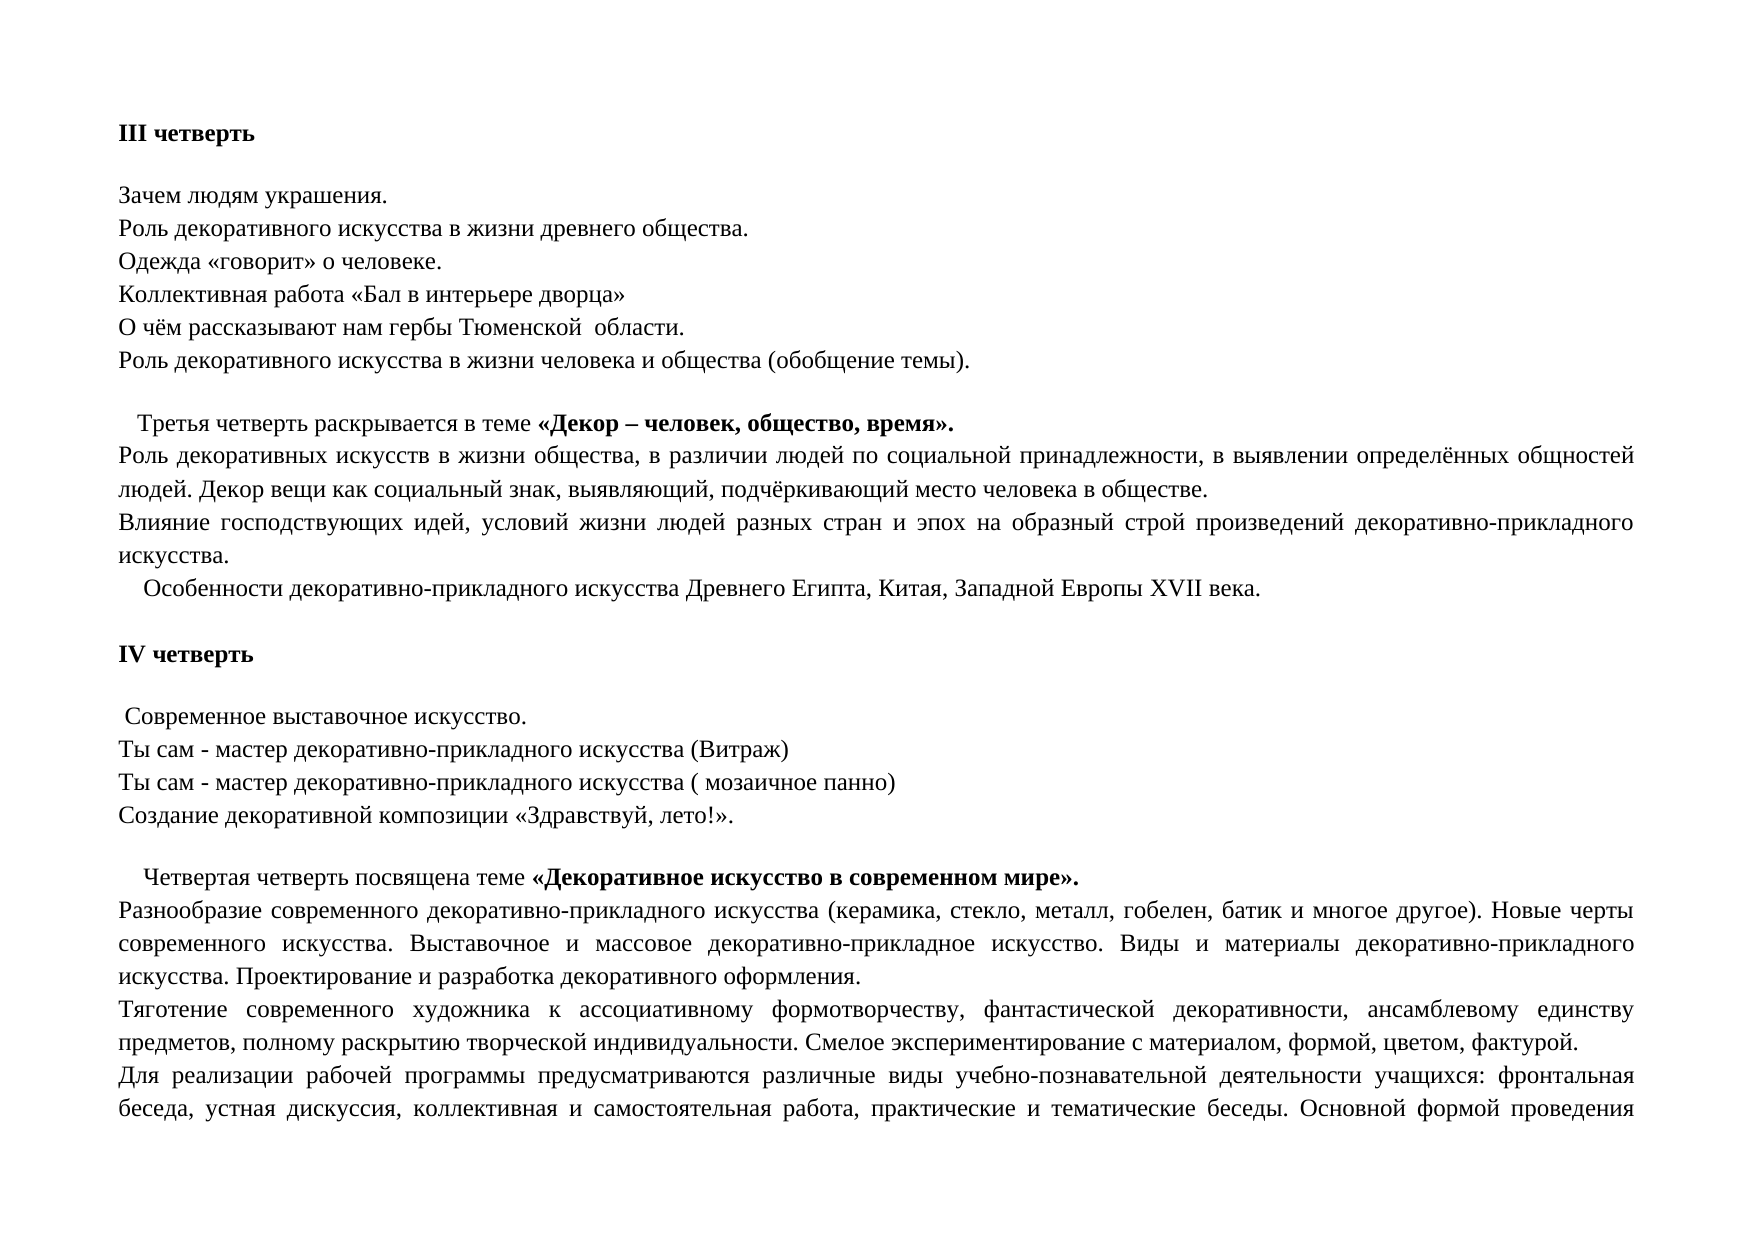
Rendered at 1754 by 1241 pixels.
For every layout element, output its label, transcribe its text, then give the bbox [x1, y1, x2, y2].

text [118, 1060, 1636, 1122]
text Влияние господствующих идей, условий жизни людей разных стран и эпох на образный строй произведений декоративно-прикладного искусства. [118, 507, 1636, 568]
text Роль декоративных искусств в жизни общества, в различии людей по социальной принадлежности, в выявлении определённых общностей людей. Декор вещи как социальный знак, выявляющий, подчёркивающий место человека в обществе. [118, 441, 1636, 502]
text Особенности декоративно-прикладного искусства Древнего Египта, Китая, Западной Европы XVII века. [118, 573, 1636, 601]
text Четвертая четверть посвящена теме «Декоративное искусство в современном мире». [118, 862, 1636, 891]
text Тяготение современного художника к ассоциативному формотворчеству, фантастической декоративности, ансамблевому единству предметов, полному раскрытию творческой индивидуальности. Смелое экспериментирование с материалом, формой, цветом, фактурой. [118, 994, 1636, 1056]
text Третья четверть раскрывается в теме «Декор – человек, общество, время». [118, 408, 1636, 436]
text Разнообразие современного декоративно-прикладного искусства (керамика, стекло, металл, гобелен, батик и многое другое). Новые черты современного искусства. Выставочное и массовое декоративно-прикладное искусство. Виды и материалы декоративно-прикладного искусства. Проектирование и разработка декоративного оформления. [118, 895, 1636, 990]
text О чём рассказывают нам гербы Тюменской области. [118, 312, 1636, 341]
text Ты сам - мастер декоративно-прикладного искусства (Витраж) [118, 734, 1636, 763]
text Создание декоративной композиции «Здравствуй, лето!». [118, 800, 1636, 829]
text Коллективная работа «Бал в интерьере дворца» [118, 279, 1636, 308]
text Роль декоративного искусства в жизни человека и общества (обобщение темы). [118, 345, 1636, 374]
text IV четверть [118, 639, 1636, 667]
text III четверть [118, 118, 1636, 147]
text Зачем людям украшения. [118, 180, 1636, 209]
text Современное выставочное искусство. [118, 701, 1636, 730]
text Роль декоративного искусства в жизни древнего общества. [118, 213, 1636, 242]
text Ты сам - мастер декоративно-прикладного искусства ( мозаичное панно) [118, 767, 1636, 796]
text Одежда «говорит» о человеке. [118, 246, 1636, 275]
